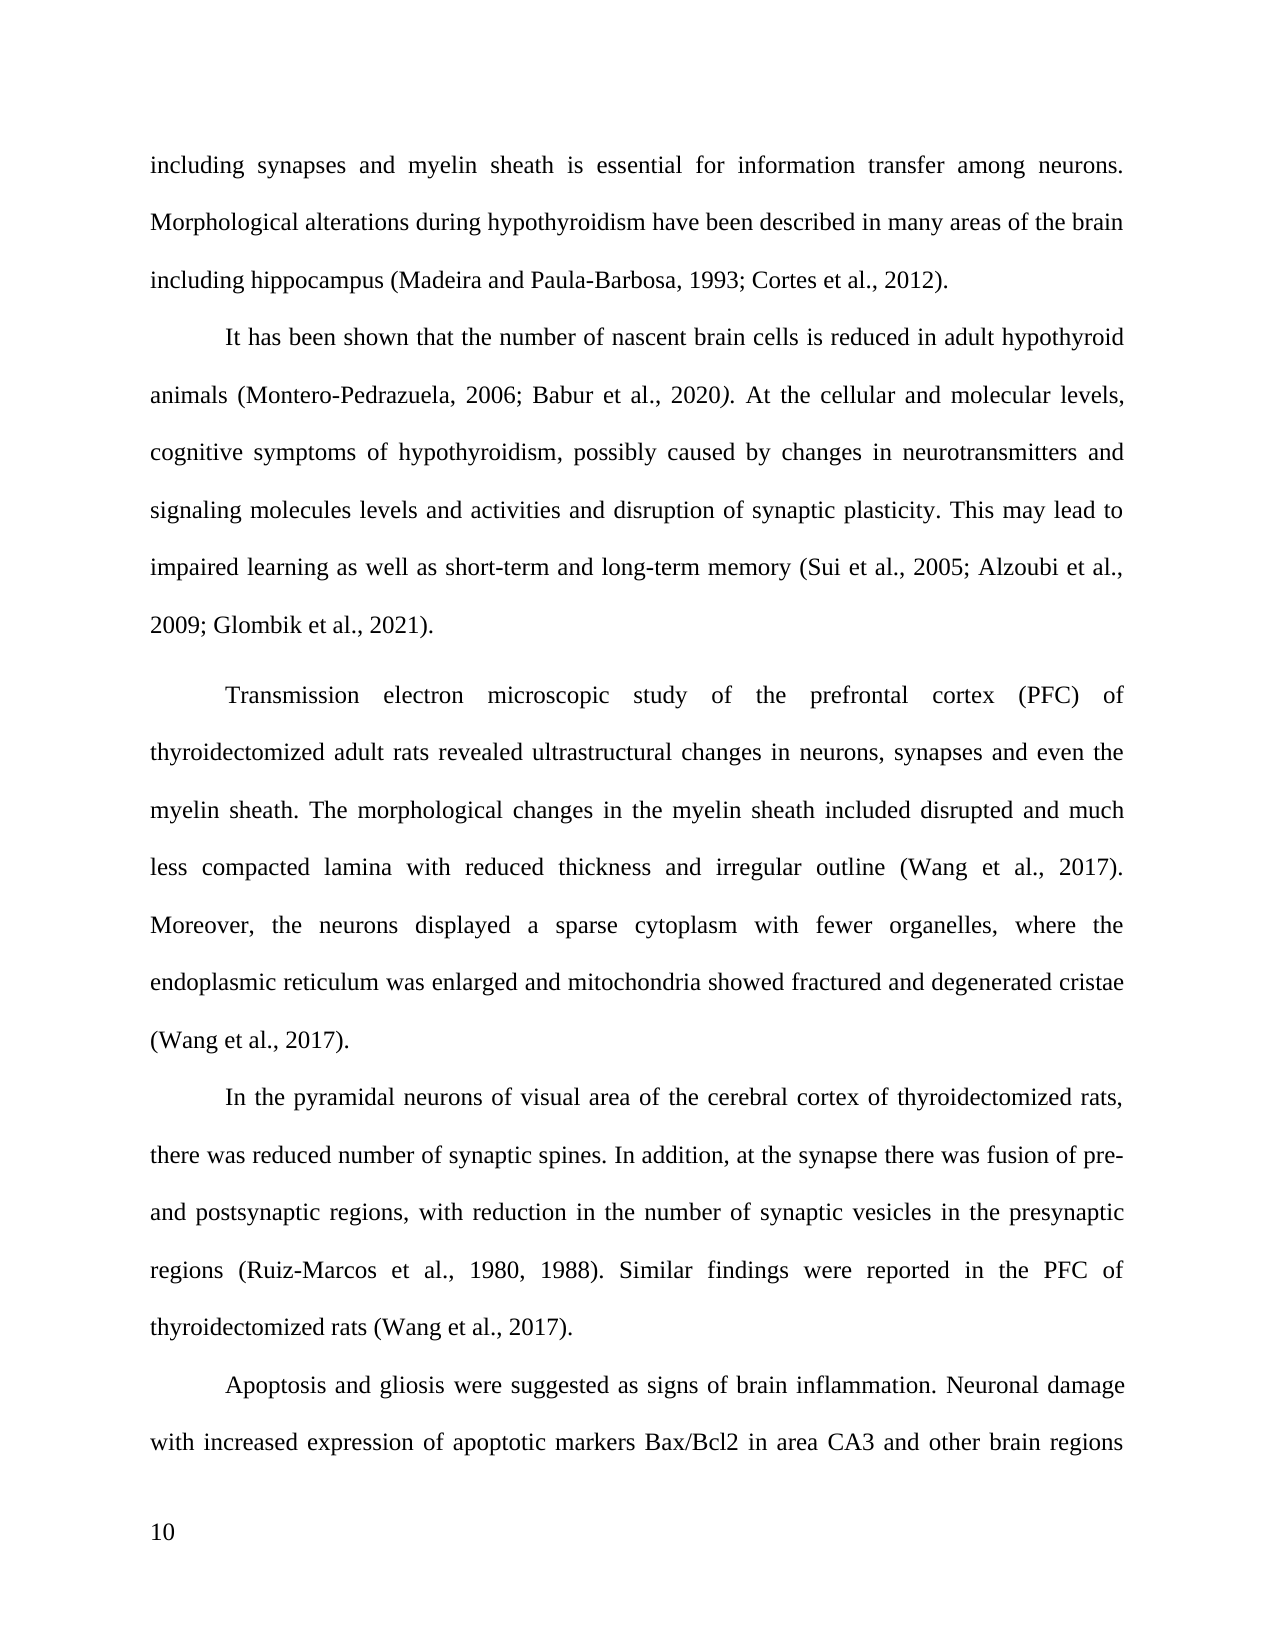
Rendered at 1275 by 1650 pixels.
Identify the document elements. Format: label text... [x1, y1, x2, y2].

text It has been shown that the number of nascent brain cells is reduced in adult hypothyroid animals (Montero-Pedrazuela, 2006; Babur et al., 2020). At the cellular and molecular levels, cognitive symptoms of hypothyroidism, possibly caused by changes in neurotransmitters and signaling molecules levels and activities and disruption of synaptic plasticity. This may lead to impaired learning as well as short-term and long-term memory (Sui et al., 2005; Alzoubi et al., 2009; Glombik et al., 2021). [150, 322, 1125, 639]
text In the pyramidal neurons of visual area of the cerebral cortex of thyroidectomized rats, there was reduced number of synaptic spines. In addition, at the synapse there was fusion of pre- and postsynaptic regions, with reduction in the number of synaptic vesicles in the presynaptic regions (Ruiz-Marcos et al., 1980, 1988). Similar findings were reported in the PFC of thyroidectomized rats (Wang et al., 2017). [150, 1082, 1125, 1341]
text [150, 150, 1125, 294]
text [150, 1370, 1125, 1456]
text Transmission electron microscopic study of the prefrontal cortex (PFC) of thyroidectomized adult rats revealed ultrastructural changes in neurons, synapses and even the myelin sheath. The morphological changes in the myelin sheath included disrupted and much less compacted lamina with reduced thickness and irregular outline (Wang et al., 2017). Moreover, the neurons displayed a sparse cytoplasm with fewer organelles, where the endoplasmic reticulum was enlarged and mitochondria showed fractured and degenerated cristae (Wang et al., 2017). [150, 680, 1125, 1054]
